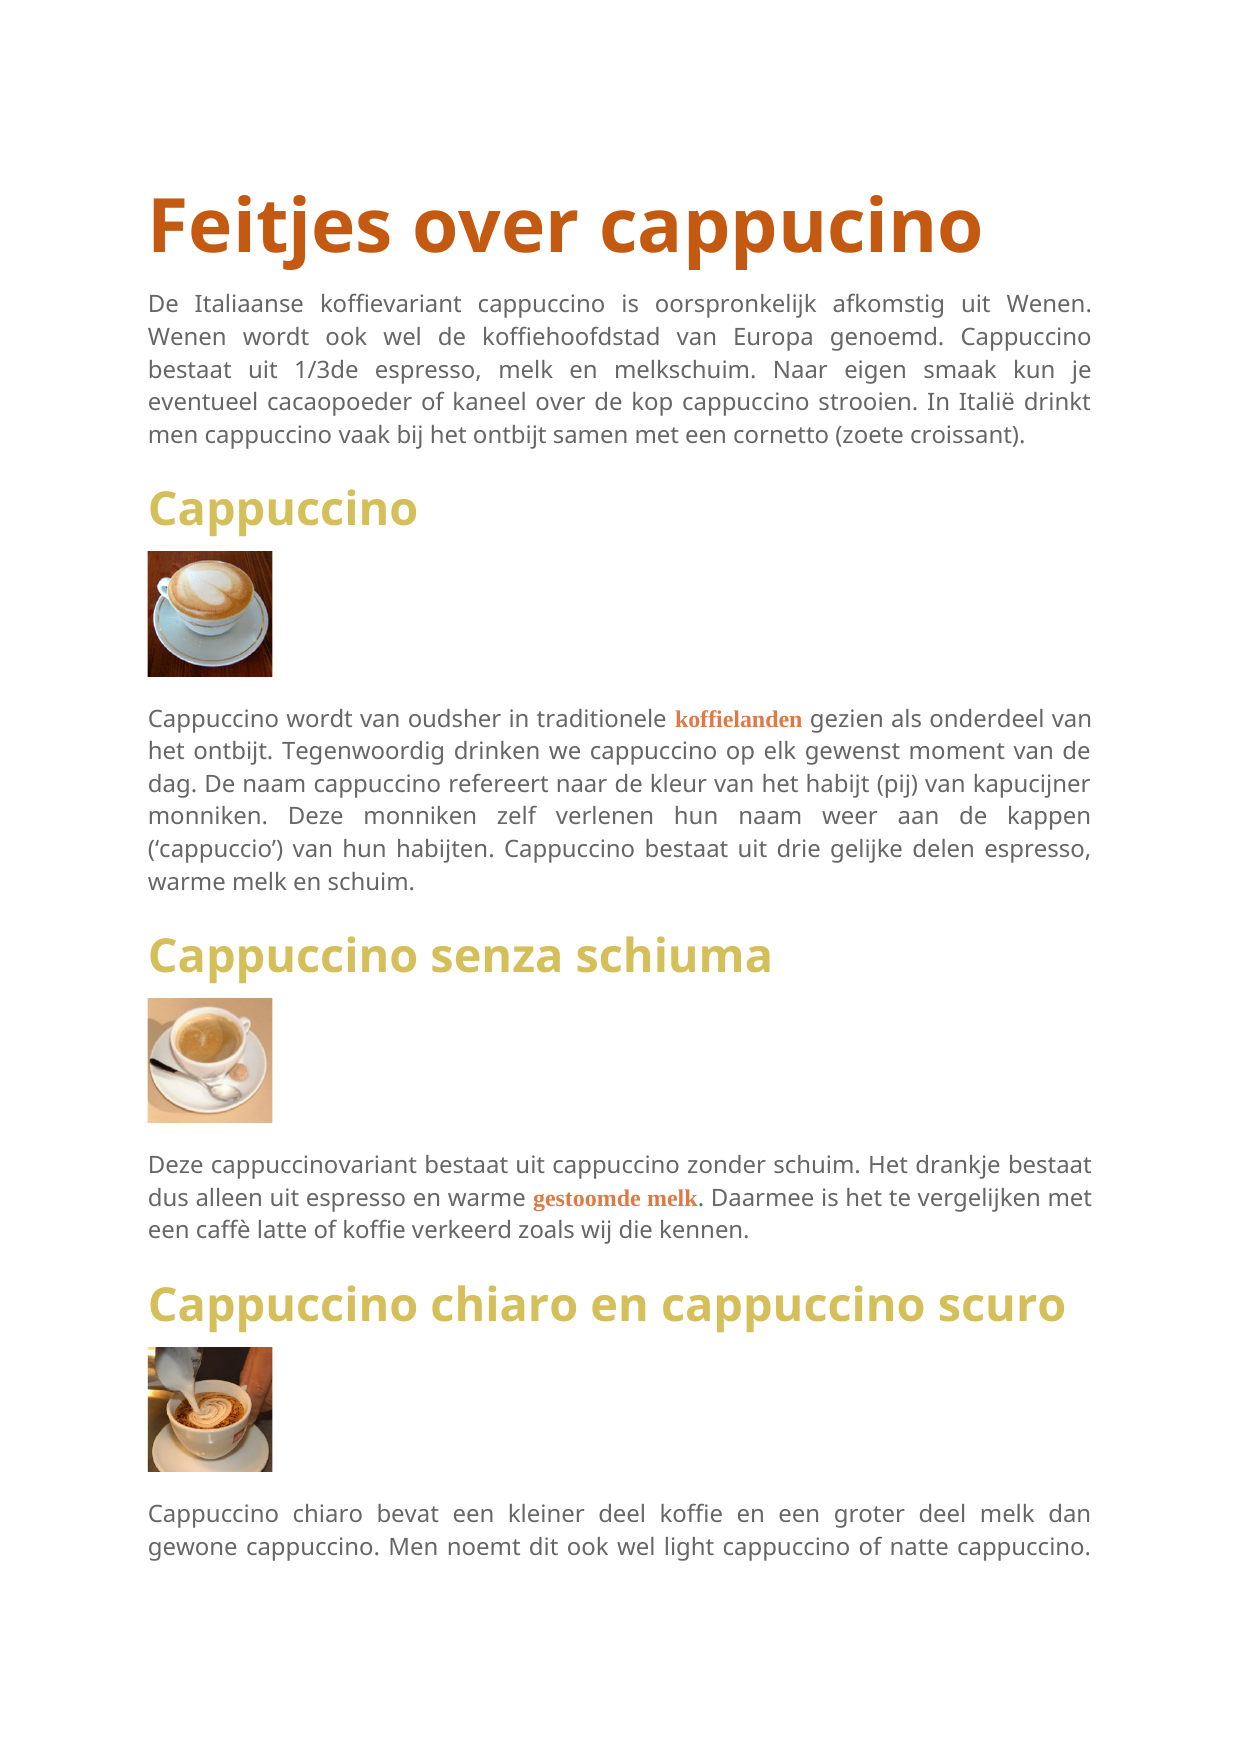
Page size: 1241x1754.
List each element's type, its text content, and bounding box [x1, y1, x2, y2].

text Cappuccino senza schiuma [148, 922, 1093, 986]
text Cappuccino wordt van oudsher in traditionele koffielanden gezien als onderdeel van het ontbijt. Tegenwoordig drinken we cappuccino op elk gewenst moment van de dag. De naam cappuccino refereert naar de kleur van het habijt (pij) van kapucijner monniken. Deze monniken zelf verlenen hun naam weer aan de kappen (‘cappuccio’) van hun habijten. Cappuccino bestaat uit drie gelijke delen espresso, warme melk en schuim. [148, 701, 1093, 897]
text De Italiaanse koffievariant cappuccino is oorspronkelijk afkomstig uit Wenen. Wenen wordt ook wel de koffiehoofdstad van Europa genoemd. Cappuccino bestaat uit 1/3de espresso, melk en melkschuim. Naar eigen smaak kun je eventueel cacaopoeder of kaneel over de kop cappuccino strooien. In Italië drinkt men cappuccino vaak bij het ontbijt samen met een cornetto (zoete croissant). [148, 287, 1093, 450]
picture [147, 551, 273, 677]
text Deze cappuccinovariant bestaat uit cappuccino zonder schuim. Het drankje bestaat dus alleen uit espresso en warme gestoomde melk. Daarmee is het te vergelijken met een caffè latte of koffie verkeerd zoals wij die kennen. [148, 1148, 1093, 1246]
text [148, 1497, 1093, 1562]
picture [147, 1347, 273, 1472]
picture [147, 998, 273, 1123]
text Cappuccino [148, 475, 1093, 539]
text Cappuccino chiaro en cappuccino scuro [148, 1271, 1093, 1335]
text Feitjes over cappucino [148, 173, 1093, 275]
